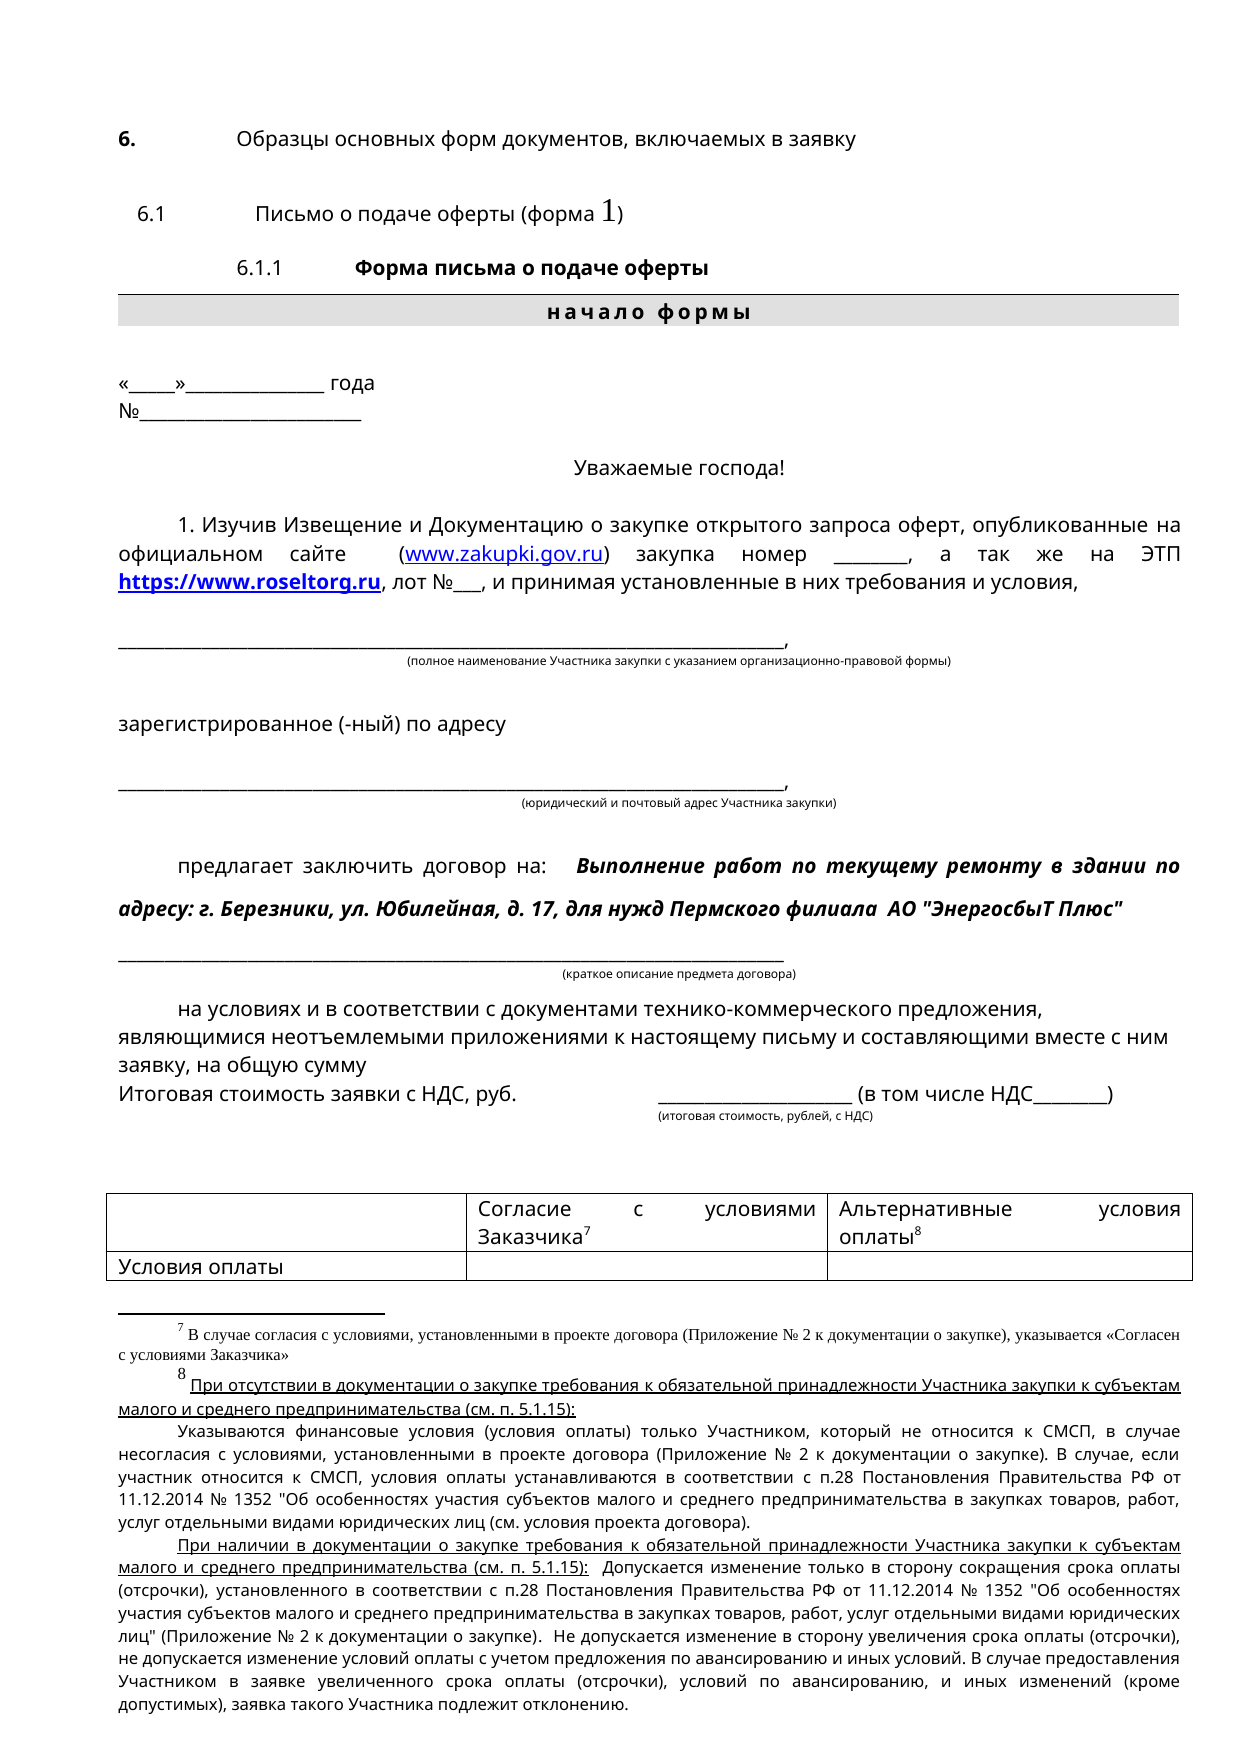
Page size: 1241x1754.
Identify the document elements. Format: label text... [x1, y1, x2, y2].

text (полное наименование Участника закупки с указанием организационно-правовой формы) [118, 653, 1181, 681]
table_header Согласие с условиями Заказчика [467, 1194, 827, 1251]
text ________________________________________________________________________, [118, 766, 1181, 795]
table_cell [467, 1252, 827, 1280]
table_header _____________________ (в том числе НДС________) (итоговая стоимость, рублей, с НДС) [647, 1079, 1187, 1136]
text (краткое описание предмета договора) [118, 965, 1181, 994]
text предлагает заключить договор на: Выполнение работ по текущему ремонту в здании по адресу: г. Березники, ул. Юбилейная, д. 17, для нужд Пермского филиала АО "ЭнергосбыТ Плюс" [118, 852, 1181, 923]
table_header Альтернативные условия оплаты [828, 1194, 1192, 1251]
list Форма письма о подаче оферты [236, 253, 1181, 282]
text ________________________________________________________________________ [118, 937, 1181, 965]
table_header Итоговая стоимость заявки с НДС, руб. [107, 1079, 647, 1136]
table_cell Условия оплаты [107, 1252, 466, 1280]
subtitle Образцы основных форм документов, включаемых в заявку [118, 124, 1181, 152]
text ________________________________________________________________________, [118, 624, 1181, 653]
text №________________________ [118, 397, 635, 425]
text начало формы [118, 295, 1179, 326]
table_header [107, 1194, 466, 1251]
subtitle Письмо о подаче оферты (форма 1) [137, 190, 1181, 228]
text «_____»_______________ года [118, 368, 635, 397]
text 1. Изучив Извещение и Документацию о закупке открытого запроса оферт, опубликованные на официальном сайте (www.zakupki.gov.ru) закупка номер ________, а так же на ЭТП https://www.roseltorg.ru, лот №___, и принимая установленные в них требования и условия, [118, 510, 1181, 596]
table_cell [828, 1252, 1192, 1280]
text Уважаемые господа! [118, 453, 1181, 482]
text зарегистрированное (-ный) по адресу [118, 709, 1181, 738]
text на условиях и в соответствии с документами технико-коммерческого предложения, являющимися неотъемлемыми приложениями к настоящему письму и составляющими вместе с ним заявку, на общую сумму [118, 994, 1181, 1079]
text (юридический и почтовый адрес Участника закупки) [118, 795, 1181, 823]
